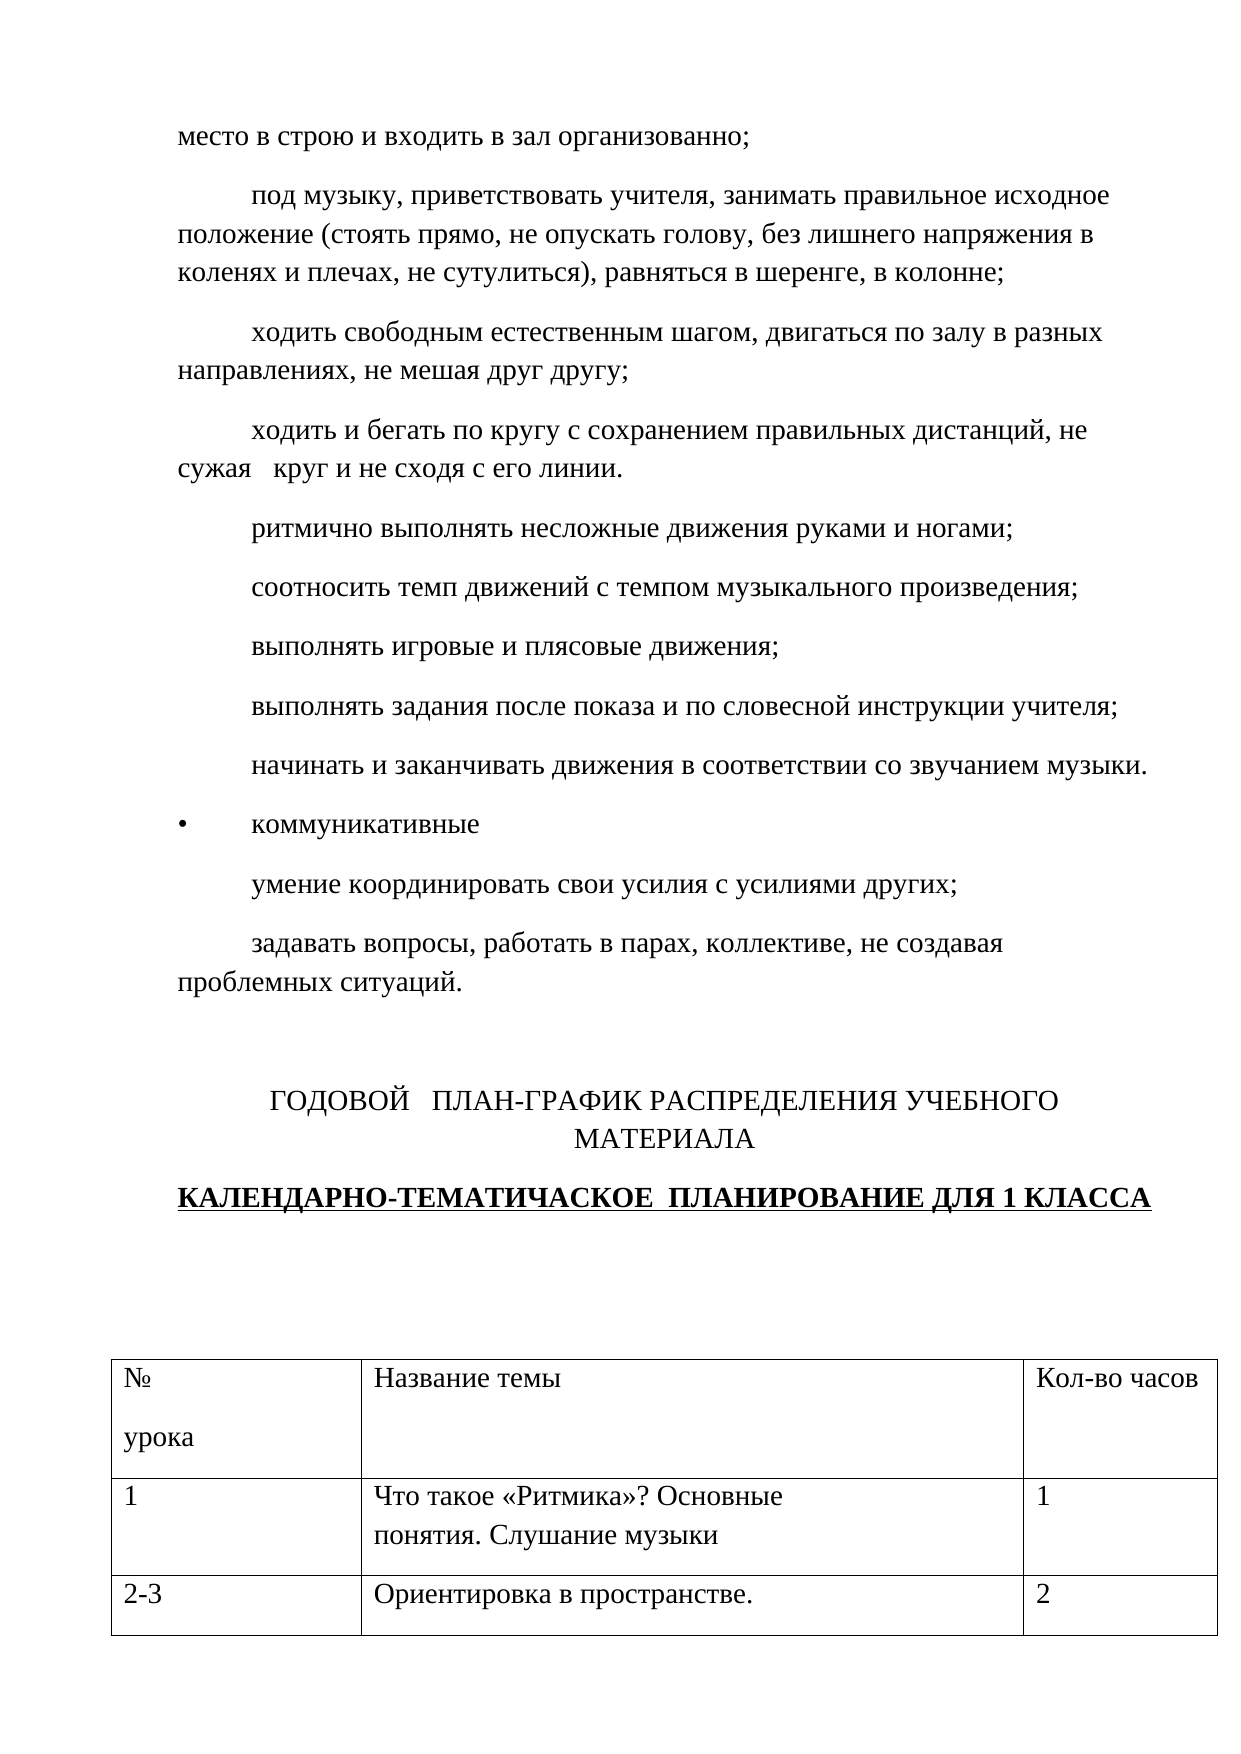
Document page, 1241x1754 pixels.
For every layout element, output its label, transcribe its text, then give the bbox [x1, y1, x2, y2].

text  ритмично выполнять несложные движения руками и ногами; [177, 510, 1154, 543]
text  ходить и бегать по кругу с сохранением правильных дистанций, не сужая круг и не сходя с его линии. [177, 412, 1154, 484]
text  умение координировать свои усилия с усилиями других; [177, 866, 1154, 899]
table_header Название темы [362, 1360, 1023, 1477]
text • коммуникативные [177, 807, 1154, 840]
table_header № урока [112, 1360, 361, 1477]
text  под музыку, приветствовать учителя, занимать правильное исходное положение (стоять прямо, не опускать голову, без лишнего напряжения в коленях и плечах, не сутулиться), равняться в шеренге, в колонне; [177, 177, 1154, 288]
text  соотносить темп движений с темпом музыкального произведения; [177, 569, 1154, 603]
text  начинать и заканчивать движения в соответствии со звучанием музыки. [177, 747, 1154, 781]
table_cell 1 [112, 1479, 361, 1575]
table_cell Что такое «Ритмика»? Основные понятия. Слушание музыки [362, 1479, 1023, 1575]
table_header Кол-во часов [1024, 1360, 1217, 1477]
text ГОДОВОЙ ПЛАН-ГРАФИК РАСПРЕДЕЛЕНИЯ УЧЕБНОГО МАТЕРИАЛА [177, 1083, 1152, 1155]
table_cell 2 [1024, 1576, 1217, 1634]
text  выполнять игровые и плясовые движения; [177, 628, 1154, 662]
text  ходить свободным естественным шагом, двигаться по залу в разных направлениях, не мешая друг другу; [177, 314, 1154, 386]
text КАЛЕНДАРНО-ТЕМАТИЧАСКОЕ ПЛАНИРОВАНИЕ ДЛЯ 1 КЛАССА [177, 1181, 1152, 1210]
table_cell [362, 1576, 1023, 1634]
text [177, 118, 1154, 152]
text  задавать вопросы, работать в парах, коллективе, не создавая проблемных ситуаций. [177, 925, 1154, 997]
table_cell 2-3 [112, 1576, 361, 1634]
table_cell 1 [1024, 1479, 1217, 1575]
text  выполнять задания после показа и по словесной инструкции учителя; [177, 688, 1154, 721]
